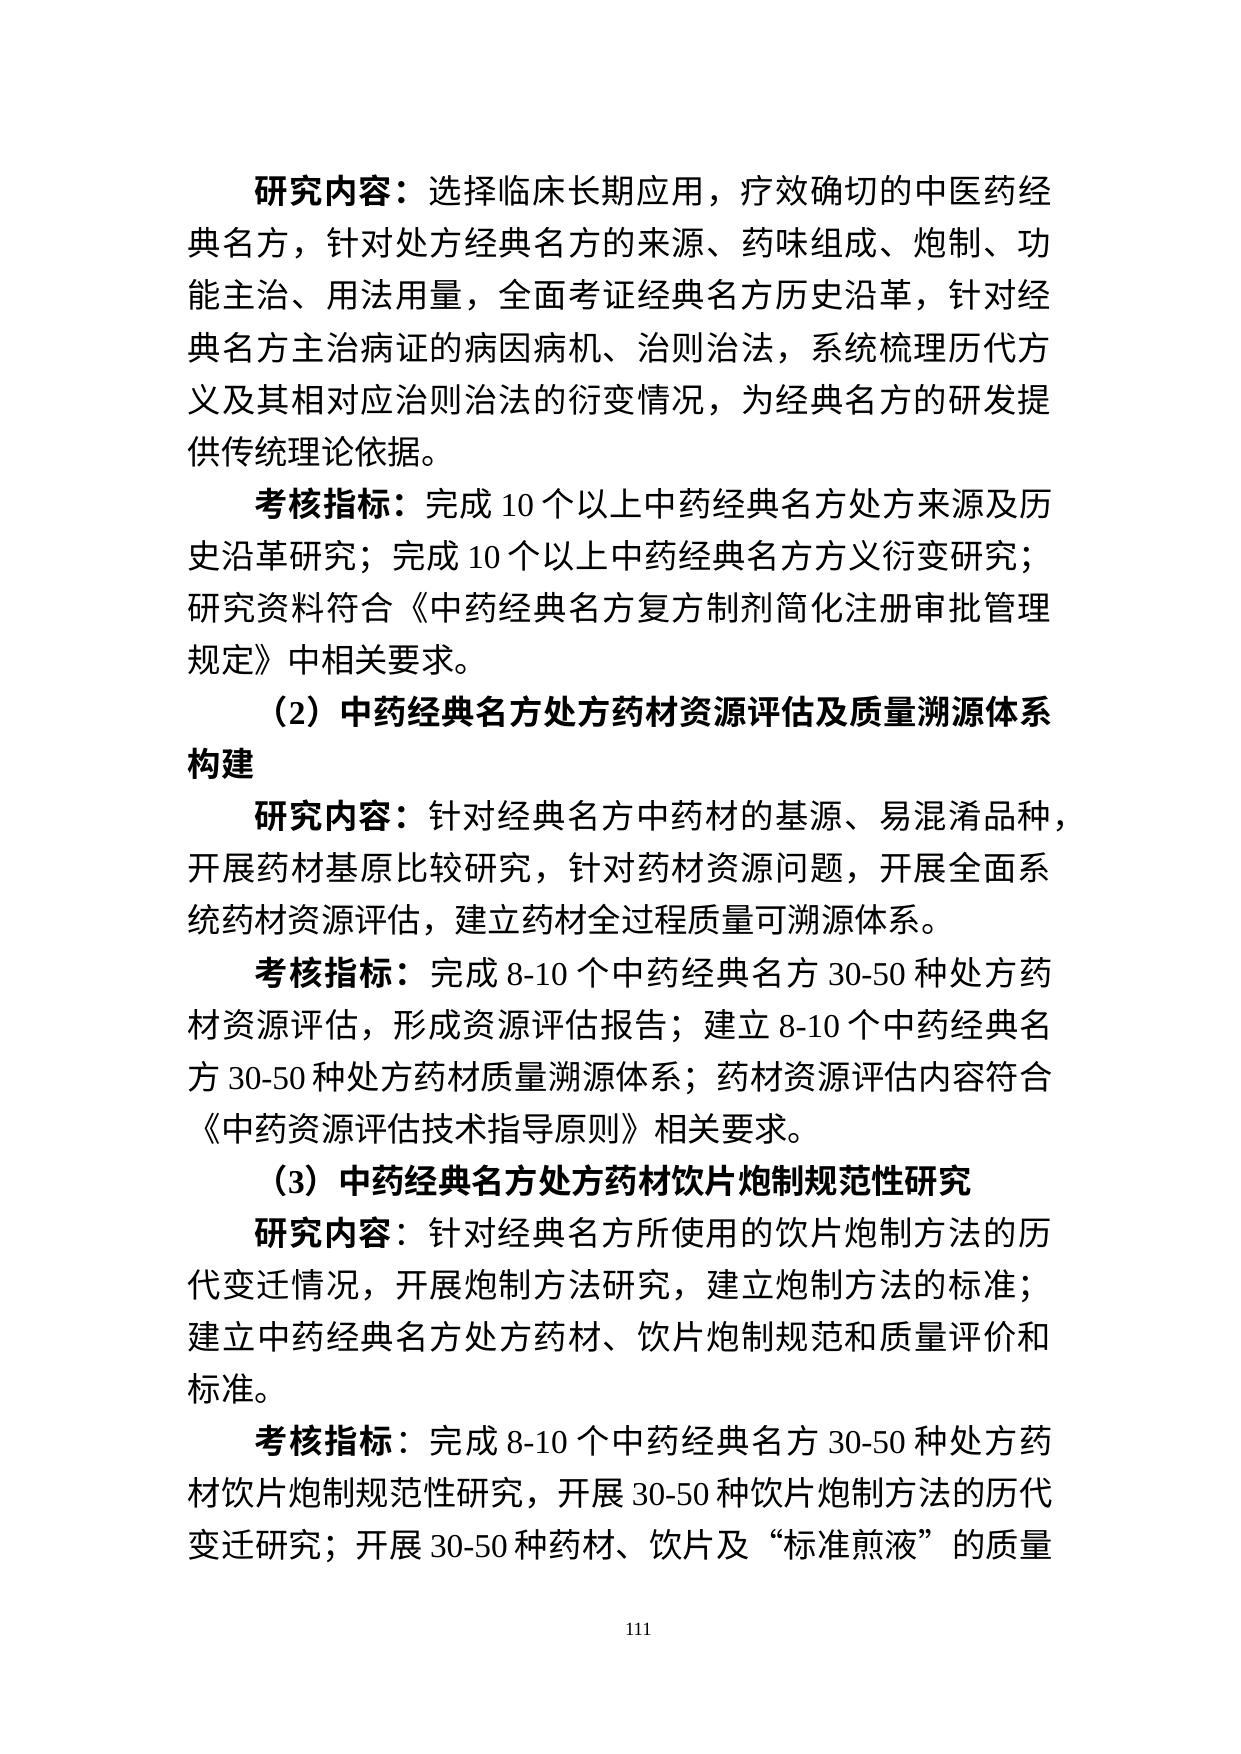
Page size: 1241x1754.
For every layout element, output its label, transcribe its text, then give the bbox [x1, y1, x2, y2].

text 考核指标：完成8-10个中药经典名方30-50种处方药材资源评估，形成资源评估报告；建立8-10个中药经典名方30-50种处方药材质量溯源体系；药材资源评估内容符合《中药资源评估技术指导原则》相关要求。 [187, 943, 1053, 1152]
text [187, 1412, 1053, 1568]
text 考核指标：完成10个以上中药经典名方处方来源及历史沿革研究；完成10个以上中药经典名方方义衍变研究；研究资料符合《中药经典名方复方制剂简化注册审批管理规定》中相关要求。 [187, 474, 1053, 683]
text 研究内容：选择临床长期应用，疗效确切的中医药经典名方，针对处方经典名方的来源、药味组成、炮制、功能主治、用法用量，全面考证经典名方历史沿革，针对经典名方主治病证的病因病机、治则治法，系统梳理历代方义及其相对应治则治法的衍变情况，为经典名方的研发提供传统理论依据。 [187, 162, 1053, 474]
text （3）中药经典名方处方药材饮片炮制规范性研究 [187, 1152, 1053, 1204]
text （2）中药经典名方处方药材资源评估及质量溯源体系构建 [187, 683, 1053, 787]
text 研究内容：针对经典名方中药材的基源、易混淆品种，开展药材基原比较研究，针对药材资源问题，开展全面系统药材资源评估，建立药材全过程质量可溯源体系。 [187, 787, 1053, 943]
text 研究内容：针对经典名方所使用的饮片炮制方法的历代变迁情况，开展炮制方法研究，建立炮制方法的标准；建立中药经典名方处方药材、饮片炮制规范和质量评价和标准。 [187, 1204, 1053, 1412]
